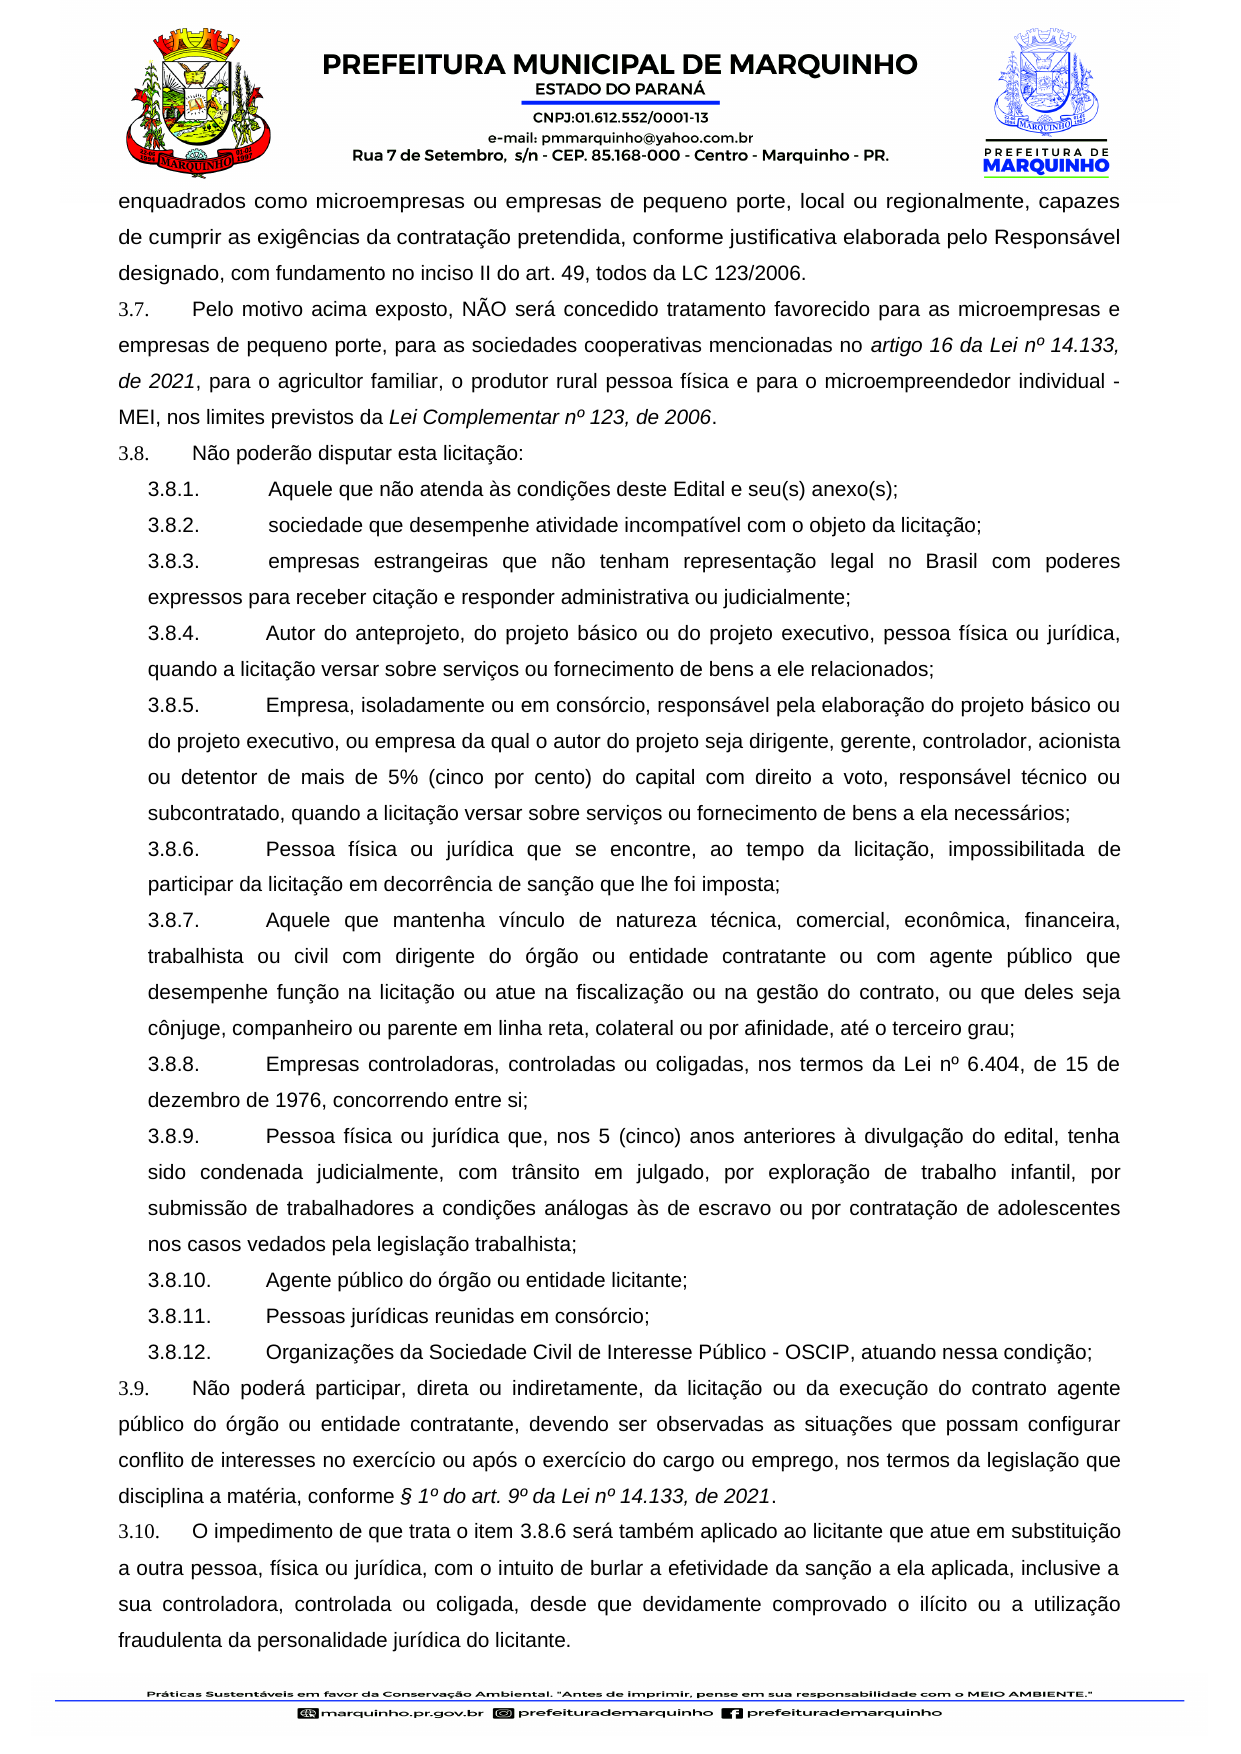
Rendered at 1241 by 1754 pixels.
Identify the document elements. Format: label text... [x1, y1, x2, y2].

text Não poderá participar, direta ou indiretamente, da licitação ou da execução do contrato agente público do órgão ou entidade contratante, devendo ser observadas as situações que possam configurar conflito de interesses no exercício ou após o exercício do cargo ou emprego, nos termos da legislação que disciplina a matéria, conforme § 1º do art. 9º da Lei nº 14.133, de 2021. [118, 1375, 1122, 1507]
picture [31, 1673, 1208, 1736]
list Organizações da Sociedade Civil de Interesse Público - OSCIP, atuando nessa condição; [148, 1339, 1122, 1363]
list empresas estrangeiras que não tenham representação legal no Brasil com poderes expressos para receber citação e responder administrativa ou judicialmente; [148, 549, 1122, 609]
text Autor do anteprojeto, do projeto básico ou do projeto executivo, pessoa física ou jurídica, quando a licitação versar sobre serviços ou fornecimento de bens a ele relacionados; [148, 621, 1122, 681]
list sociedade que desempenhe atividade incompatível com o objeto da licitação; [148, 513, 1122, 537]
text Empresas controladoras, controladas ou coligadas, nos termos da Lei nº 6.404, de 15 de dezembro de 1976, concorrendo entre si; [148, 1052, 1122, 1112]
text Não poderão disputar esta licitação: [118, 441, 1122, 465]
text Agente público do órgão ou entidade licitante; [148, 1268, 1122, 1292]
text Pessoa física ou jurídica que, nos 5 (cinco) anos anteriores à divulgação do edital, tenha sido condenada judicialmente, com trânsito em julgado, por exploração de trabalho infantil, por submissão de trabalhadores a condições análogas às de escravo ou por contratação de adolescentes nos casos vedados pela legislação trabalhista; [148, 1124, 1122, 1256]
picture [60, 0, 1181, 203]
text Pessoa física ou jurídica que se encontre, ao tempo da licitação, impossibilitada de participar da licitação em decorrência de sanção que lhe foi imposta; [148, 836, 1122, 896]
list Pessoas jurídicas reunidas em consórcio; [148, 1303, 1122, 1327]
text Pelo motivo acima exposto, NÃO será concedido tratamento favorecido para as microempresas e empresas de pequeno porte, para as sociedades cooperativas mencionadas no artigo 16 da Lei nº 14.133, de 2021, para o agricultor familiar, o produtor rural pessoa física e para o microempreendedor individual - MEI, nos limites previstos da Lei Complementar nº 123, de 2006. [118, 297, 1122, 429]
text O impedimento de que trata o item 3.8.6 será também aplicado ao licitante que atue em substituição a outra pessoa, física ou jurídica, com o intuito de burlar a efetividade da sanção a ela aplicada, inclusive a sua controladora, controlada ou coligada, desde que devidamente comprovado o ilícito ou a utilização fraudulenta da personalidade jurídica do licitante. [118, 1519, 1122, 1651]
list Aquele que não atenda às condições deste Edital e seu(s) anexo(s); [148, 477, 1122, 501]
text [118, 189, 1122, 285]
text Empresa, isoladamente ou em consórcio, responsável pela elaboração do projeto básico ou do projeto executivo, ou empresa da qual o autor do projeto seja dirigente, gerente, controlador, acionista ou detentor de mais de 5% (cinco por cento) do capital com direito a voto, responsável técnico ou subcontratado, quando a licitação versar sobre serviços ou fornecimento de bens a ela necessários; [148, 693, 1122, 824]
text Aquele que mantenha vínculo de natureza técnica, comercial, econômica, financeira, trabalhista ou civil com dirigente do órgão ou entidade contratante ou com agente público que desempenhe função na licitação ou atue na fiscalização ou na gestão do contrato, ou que deles seja cônjuge, companheiro ou parente em linha reta, colateral ou por afinidade, até o terceiro grau; [148, 908, 1122, 1040]
